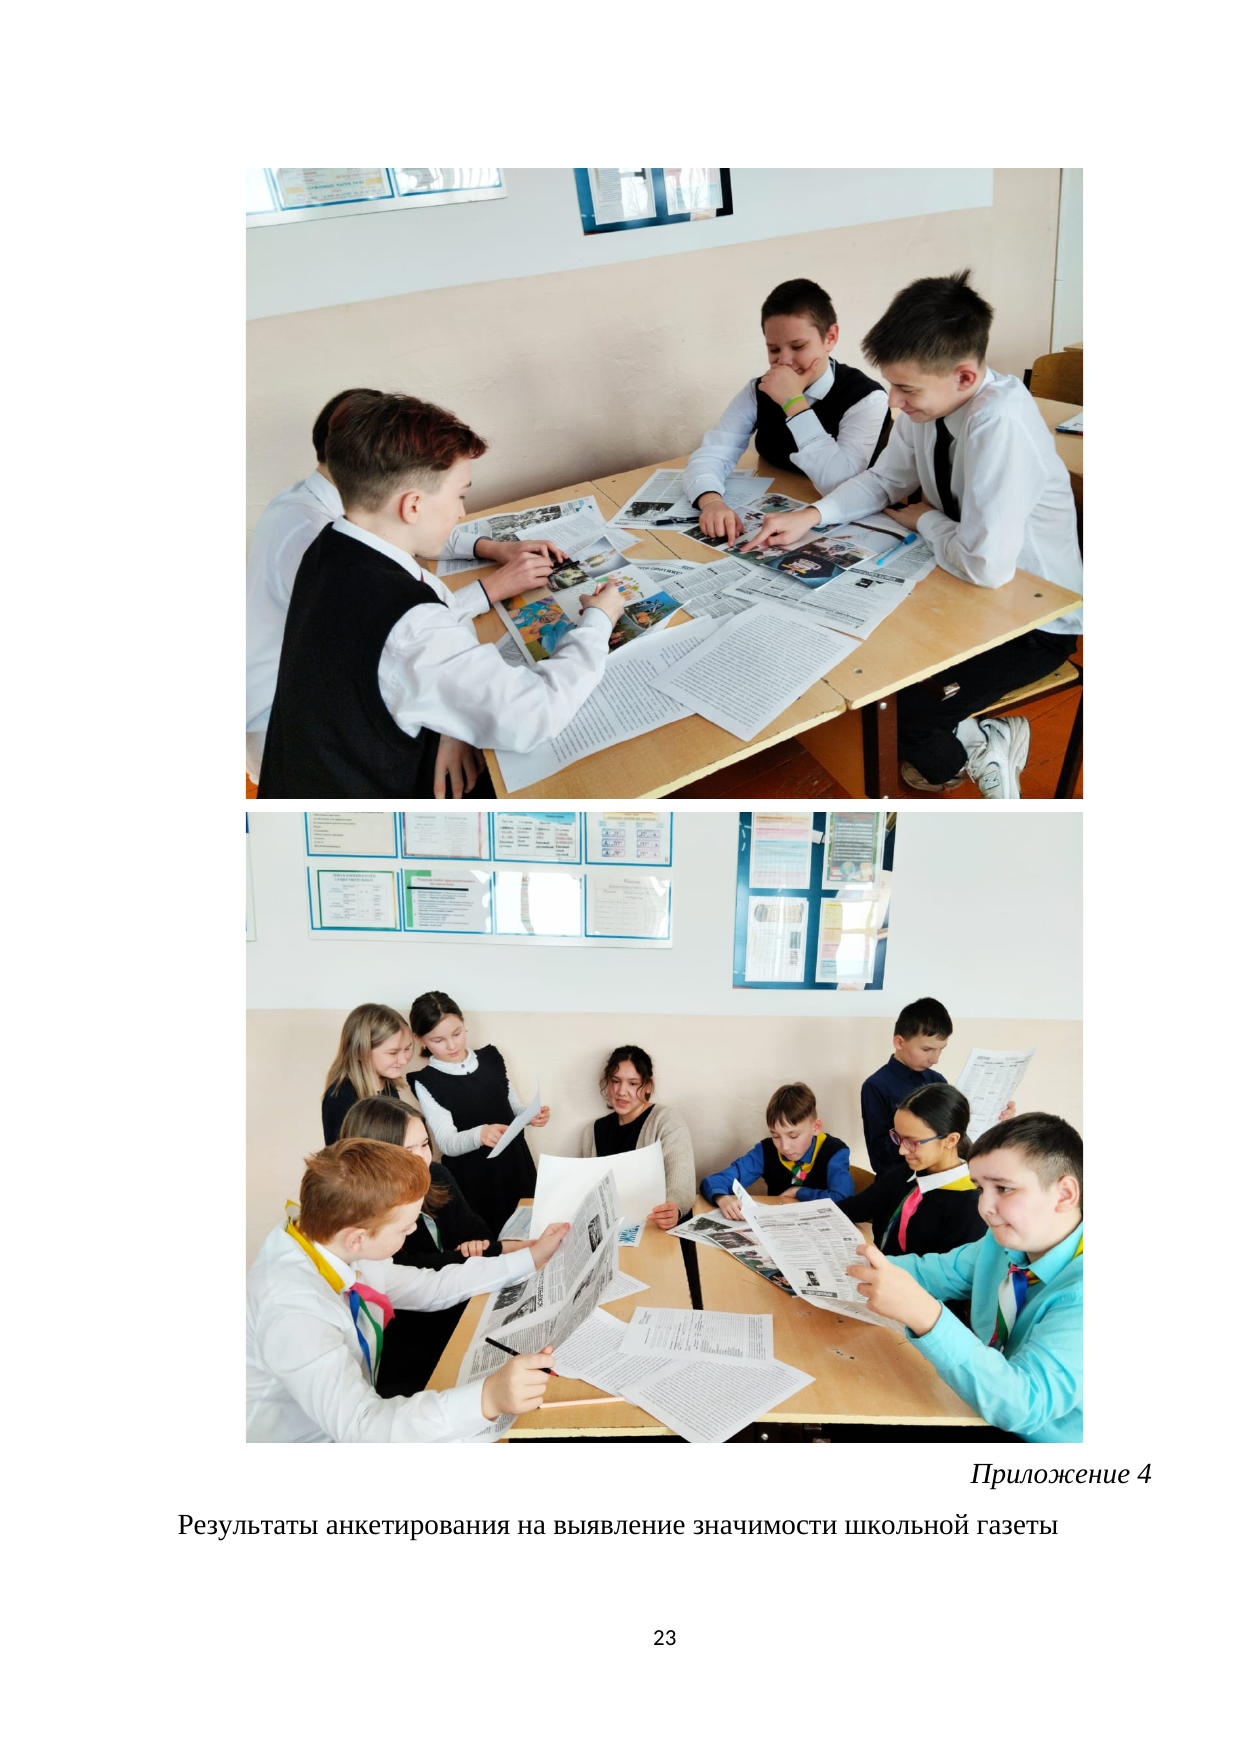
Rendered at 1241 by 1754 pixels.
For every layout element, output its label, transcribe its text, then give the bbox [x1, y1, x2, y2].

picture [245, 812, 1084, 1443]
picture [245, 168, 1084, 799]
text Результаты анкетирования на выявление значимости школьной газеты [177, 1507, 1152, 1540]
text Приложение 4 [177, 1457, 1152, 1490]
